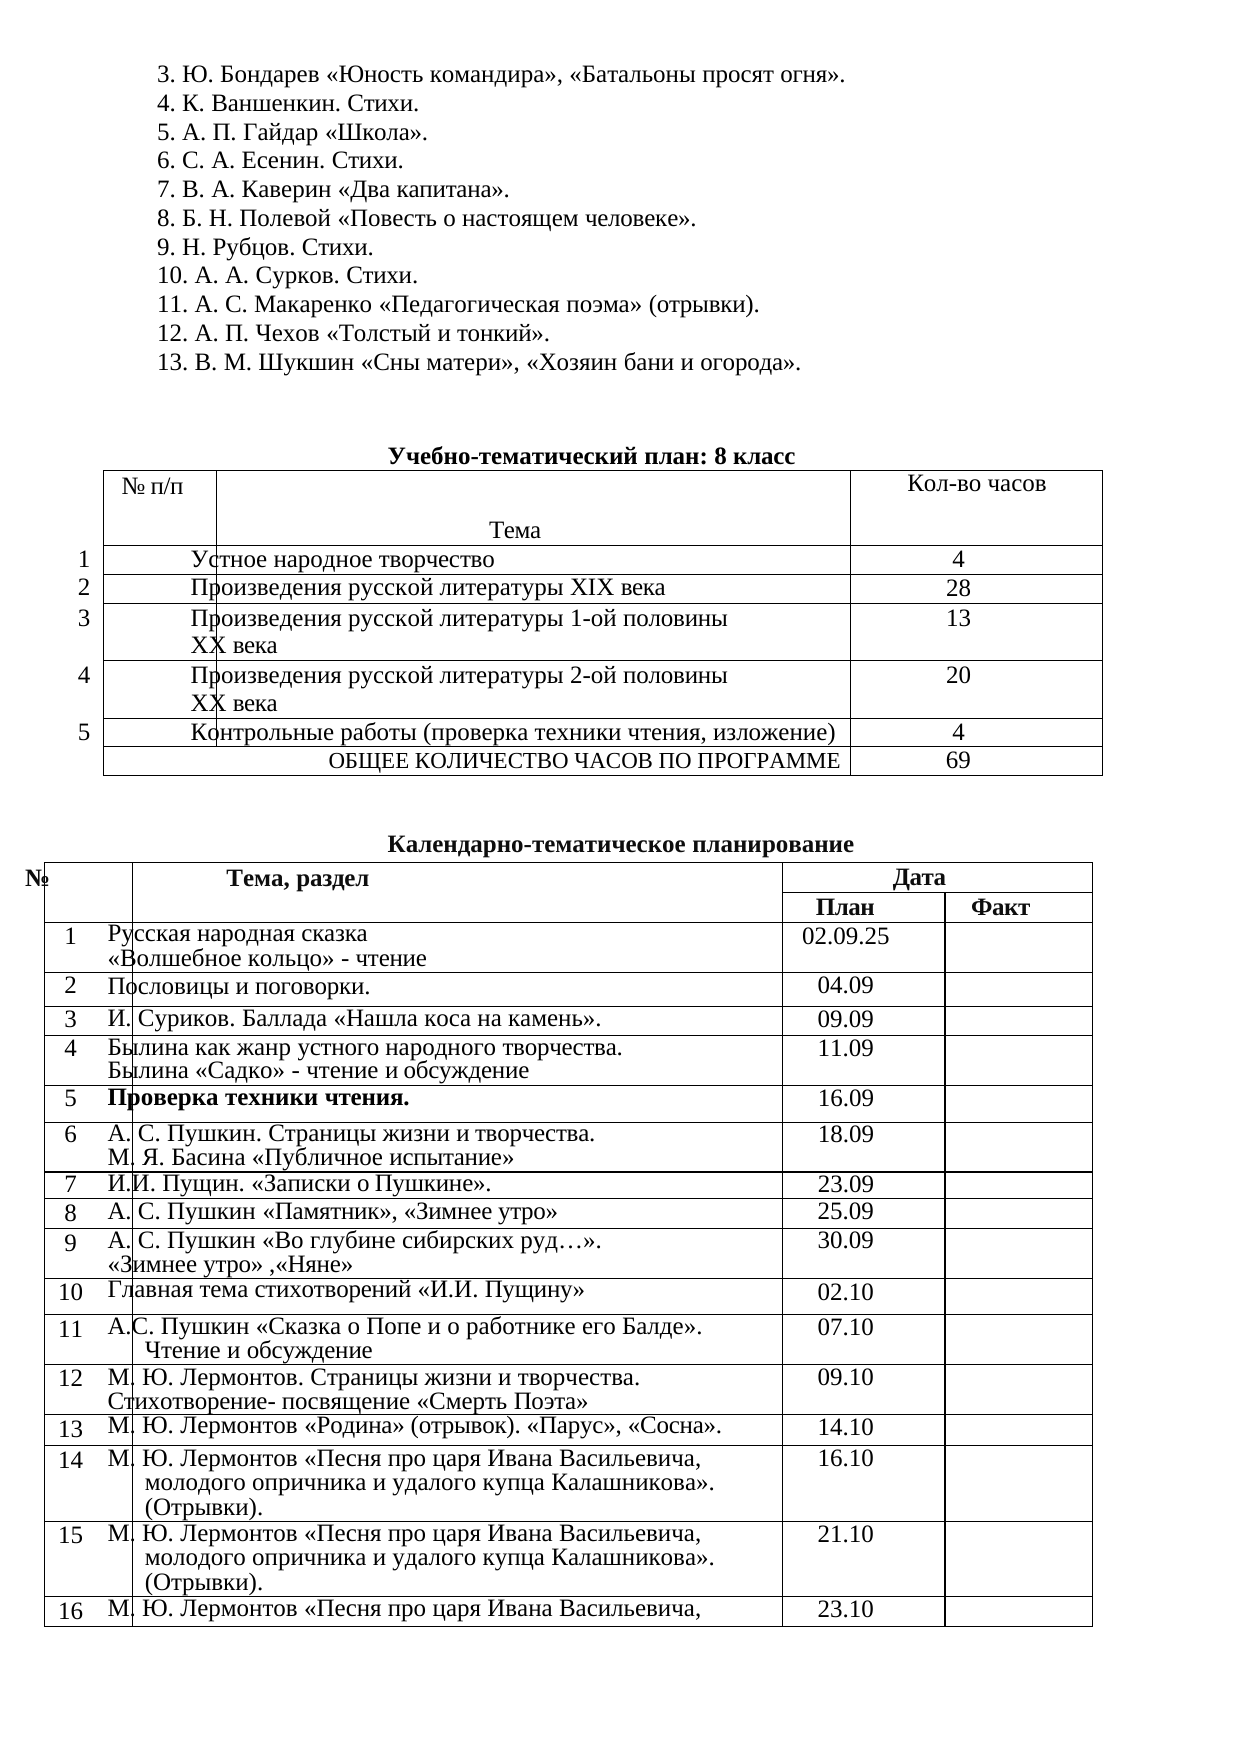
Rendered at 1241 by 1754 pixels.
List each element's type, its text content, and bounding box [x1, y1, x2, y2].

table_cell 10 [45, 1279, 132, 1314]
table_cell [133, 1522, 782, 1596]
table_cell М. Ю. Лермонтов «Родина» (отрывок). «Парус», «Сосна». [133, 1415, 782, 1445]
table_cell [133, 1597, 782, 1626]
table_cell [946, 1007, 1092, 1035]
table_cell 30.09 [783, 1229, 944, 1277]
table_cell 04.09 [783, 973, 944, 1006]
table_cell ОБЩЕЕ КОЛИЧЕСТВО ЧАСОВ ПО ПРОГРАММЕ [104, 747, 850, 775]
table_cell 7 [45, 1173, 132, 1198]
table_cell 09.09 [783, 1007, 944, 1035]
table_cell [946, 1415, 1092, 1445]
table_cell А. С. Пушкин «Во глубине сибирских руд…». «Зимнее утро» ,«Няне» [133, 1229, 782, 1277]
table_cell [946, 1365, 1092, 1414]
table_cell 02.10 [783, 1279, 944, 1314]
table_cell 16 [45, 1597, 132, 1626]
table_cell Проверка техники чтения. [133, 1086, 782, 1122]
table_cell Контрольные работы (проверка техники чтения, изложение) [217, 719, 850, 746]
table_cell 3 [45, 1007, 132, 1035]
table_cell Факт [946, 893, 1092, 922]
table_cell 15 [45, 1522, 132, 1596]
table_cell 23.10 [783, 1597, 944, 1626]
table_cell Произведения русской литературы XIX века [217, 575, 850, 602]
table_cell 28 [851, 575, 1102, 602]
table_cell 4 [45, 1036, 132, 1085]
list Н. Рубцов. Стихи. [157, 232, 1152, 260]
table_cell 14.10 [783, 1415, 944, 1445]
list А. С. Макаренко «Педагогическая поэма» (отрывки). [157, 289, 1152, 318]
table_cell И.И. Пущин. «Записки о Пушкине». [133, 1173, 782, 1198]
list Б. Н. Полевой «Повесть о настоящем человеке». [157, 203, 1152, 232]
table_cell 16.10 [783, 1446, 944, 1521]
table_cell А.С. Пушкин «Сказка о Попе и о работнике его Балде». Чтение и обсуждение [133, 1315, 782, 1364]
table_cell 4 [851, 546, 1102, 574]
table_cell 12 [45, 1365, 132, 1414]
table_cell 07.10 [783, 1315, 944, 1364]
table_cell 69 [851, 747, 1102, 775]
list А. А. Сурков. Стихи. [157, 260, 1152, 289]
table_header № [45, 863, 132, 922]
table_cell А. С. Пушкин. Страницы жизни и творчества. М. Я. Басина «Публичное испытание» [133, 1123, 782, 1171]
table_cell [946, 1036, 1092, 1085]
table_cell 23.09 [783, 1173, 944, 1198]
table_cell [946, 1279, 1092, 1314]
table_cell 13 [851, 604, 1102, 660]
table_cell [946, 923, 1092, 972]
table_cell [946, 1173, 1092, 1198]
table_cell Русская народная сказка «Волшебное кольцо» - чтение [133, 923, 782, 972]
table_cell Пословицы и поговорки. [133, 973, 782, 1006]
table_cell 5 [104, 719, 216, 746]
table_cell [946, 973, 1092, 1006]
table_cell 1 [104, 546, 216, 574]
list Ю. Бондарев «Юность командира», «Батальоны просят огня». [157, 59, 1152, 88]
table_header Тема [217, 471, 850, 545]
table_header Тема, раздел [133, 863, 782, 922]
table_cell План [783, 893, 944, 922]
table_cell 13 [45, 1415, 132, 1445]
table_cell 4 [104, 661, 216, 718]
table_cell [946, 1229, 1092, 1277]
table_cell 09.10 [783, 1365, 944, 1414]
table_cell 16.09 [783, 1086, 944, 1122]
table_cell Произведения русской литературы 2-ой половины XX века [217, 661, 850, 718]
table_cell [946, 1522, 1092, 1596]
table_cell А. С. Пушкин «Памятник», «Зимнее утро» [133, 1199, 782, 1228]
table_cell 3 [104, 604, 216, 660]
table_cell 14 [45, 1446, 132, 1521]
table_cell Былина как жанр устного народного творчества. Былина «Садко» - чтение и обсуждение [133, 1036, 782, 1085]
table_cell 1 [45, 923, 132, 972]
table_header Кол-во часов [851, 471, 1102, 545]
table_cell 8 [45, 1199, 132, 1228]
table_cell 9 [45, 1229, 132, 1277]
table_cell Произведения русской литературы 1-ой половины XX века [217, 604, 850, 660]
table_cell 11.09 [783, 1036, 944, 1085]
table_cell 2 [45, 973, 132, 1006]
table_cell 6 [45, 1123, 132, 1171]
table_cell М. Ю. Лермонтов «Песня про царя Ивана Васильевича, молодого опричника и удалого купца Калашникова». (Отрывки). [133, 1446, 782, 1521]
table_cell 2 [104, 575, 216, 602]
table_cell М. Ю. Лермонтов. Страницы жизни и творчества. Стихотворение- посвящение «Смерть Поэта» [133, 1365, 782, 1414]
table_cell Главная тема стихотворений «И.И. Пущину» [133, 1279, 782, 1314]
table_cell 21.10 [783, 1522, 944, 1596]
table_cell 02.09.25 [783, 923, 944, 972]
table_cell 18.09 [783, 1123, 944, 1171]
table_header № п/п [104, 471, 216, 545]
list А. П. Чехов «Толстый и тонкий». [157, 318, 1152, 347]
list В. А. Каверин «Два капитана». [157, 174, 1152, 203]
list В. М. Шукшин «Сны матери», «Хозяин бани и огорода». [157, 347, 1152, 375]
table_cell И. Суриков. Баллада «Нашла коса на камень». [133, 1007, 782, 1035]
text Календарно-тематическое планирование [96, 829, 1146, 858]
table_cell [946, 1123, 1092, 1171]
table_cell [946, 1315, 1092, 1364]
table_cell 25.09 [783, 1199, 944, 1228]
table_cell [946, 1446, 1092, 1521]
subtitle Учебно-тематический план: 8 класс [90, 441, 1093, 470]
table_cell [946, 1597, 1092, 1626]
table_cell 4 [851, 719, 1102, 746]
list С. А. Есенин. Стихи. [157, 145, 1152, 174]
list А. П. Гайдар «Школа». [157, 117, 1152, 145]
table_cell 5 [45, 1086, 132, 1122]
table_cell [946, 1086, 1092, 1122]
table_cell Устное народное творчество [217, 546, 850, 574]
table_cell [946, 1199, 1092, 1228]
list К. Ваншенкин. Стихи. [157, 88, 1152, 117]
table_header Дата [783, 863, 1092, 892]
table_cell 11 [45, 1315, 132, 1364]
table_cell 20 [851, 661, 1102, 718]
